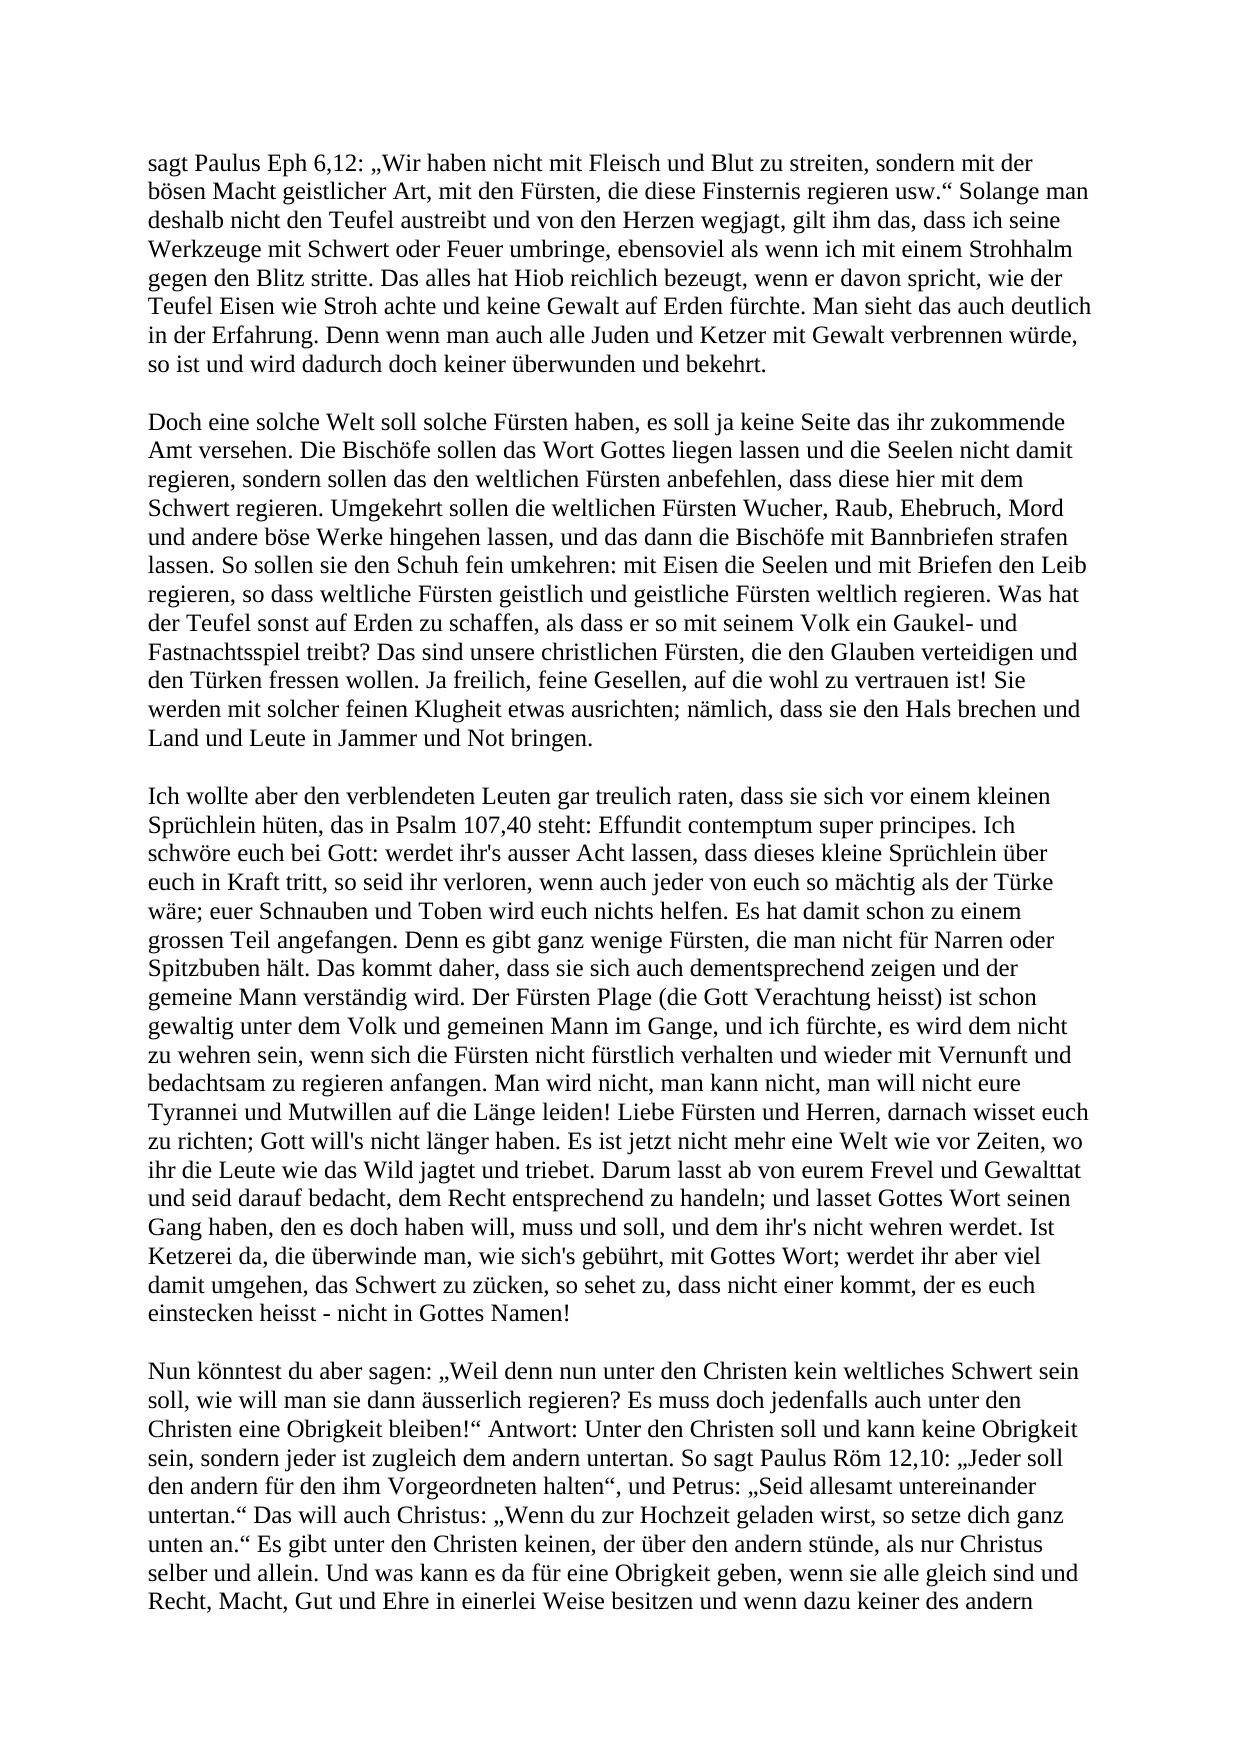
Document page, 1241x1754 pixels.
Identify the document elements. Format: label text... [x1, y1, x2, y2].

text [148, 148, 1093, 378]
text Ich wollte aber den verblendeten Leuten gar treulich raten, dass sie sich vor einem kleinen Sprüchlein hüten, das in Psalm 107,40 steht: Effundit contemptum super principes. Ich schwöre euch bei Gott: werdet ihr's ausser Acht lassen, dass dieses kleine Sprüchlein über euch in Kraft tritt, so seid ihr verloren, wenn auch jeder von euch so mächtig als der Türke wäre; euer Schnauben und Toben wird euch nichts helfen. Es hat damit schon zu einem grossen Teil angefangen. Denn es gibt ganz wenige Fürsten, die man nicht für Narren oder Spitzbuben hält. Das kommt daher, dass sie sich auch dementsprechend zeigen und der gemeine Mann verständig wird. Der Fürsten Plage (die Gott Verachtung heisst) ist schon gewaltig unter dem Volk und gemeinen Mann im Gange, und ich fürchte, es wird dem nicht zu wehren sein, wenn sich die Fürsten nicht fürstlich verhalten und wieder mit Vernunft und bedachtsam zu regieren anfangen. Man wird nicht, man kann nicht, man will nicht eure Tyrannei und Mutwillen auf die Länge leiden! Liebe Fürsten und Herren, darnach wisset euch zu richten; Gott will's nicht länger haben. Es ist jetzt nicht mehr eine Welt wie vor Zeiten, wo ihr die Leute wie das Wild jagtet und triebet. Darum lasst ab von eurem Frevel und Gewalttat und seid darauf bedacht, dem Recht entsprechend zu handeln; und lasset Gottes Wort seinen Gang haben, den es doch haben will, muss und soll, und dem ihr's nicht wehren werdet. Ist Ketzerei da, die überwinde man, wie sich's gebührt, mit Gottes Wort; werdet ihr aber viel damit umgehen, das Schwert zu zücken, so sehet zu, dass nicht einer kommt, der es euch einstecken heisst - nicht in Gottes Namen! [148, 781, 1093, 1327]
text Doch eine solche Welt soll solche Fürsten haben, es soll ja keine Seite das ihr zukommende Amt versehen. Die Bischöfe sollen das Wort Gottes liegen lassen und die Seelen nicht damit regieren, sondern sollen das den weltlichen Fürsten anbefehlen, dass diese hier mit dem Schwert regieren. Umgekehrt sollen die weltlichen Fürsten Wucher, Raub, Ehebruch, Mord und andere böse Werke hingehen lassen, und das dann die Bischöfe mit Bannbriefen strafen lassen. So sollen sie den Schuh fein umkehren: mit Eisen die Seelen und mit Briefen den Leib regieren, so dass weltliche Fürsten geistlich und geistliche Fürsten weltlich regieren. Was hat der Teufel sonst auf Erden zu schaffen, als dass er so mit seinem Volk ein Gaukel- und Fastnachtsspiel treibt? Das sind unsere christlichen Fürsten, die den Glauben verteidigen und den Türken fressen wollen. Ja freilich, feine Gesellen, auf die wohl zu vertrauen ist! Sie werden mit solcher feinen Klugheit etwas ausrichten; nämlich, dass sie den Hals brechen und Land und Leute in Jammer und Not bringen. [148, 407, 1093, 752]
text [148, 1356, 1093, 1615]
